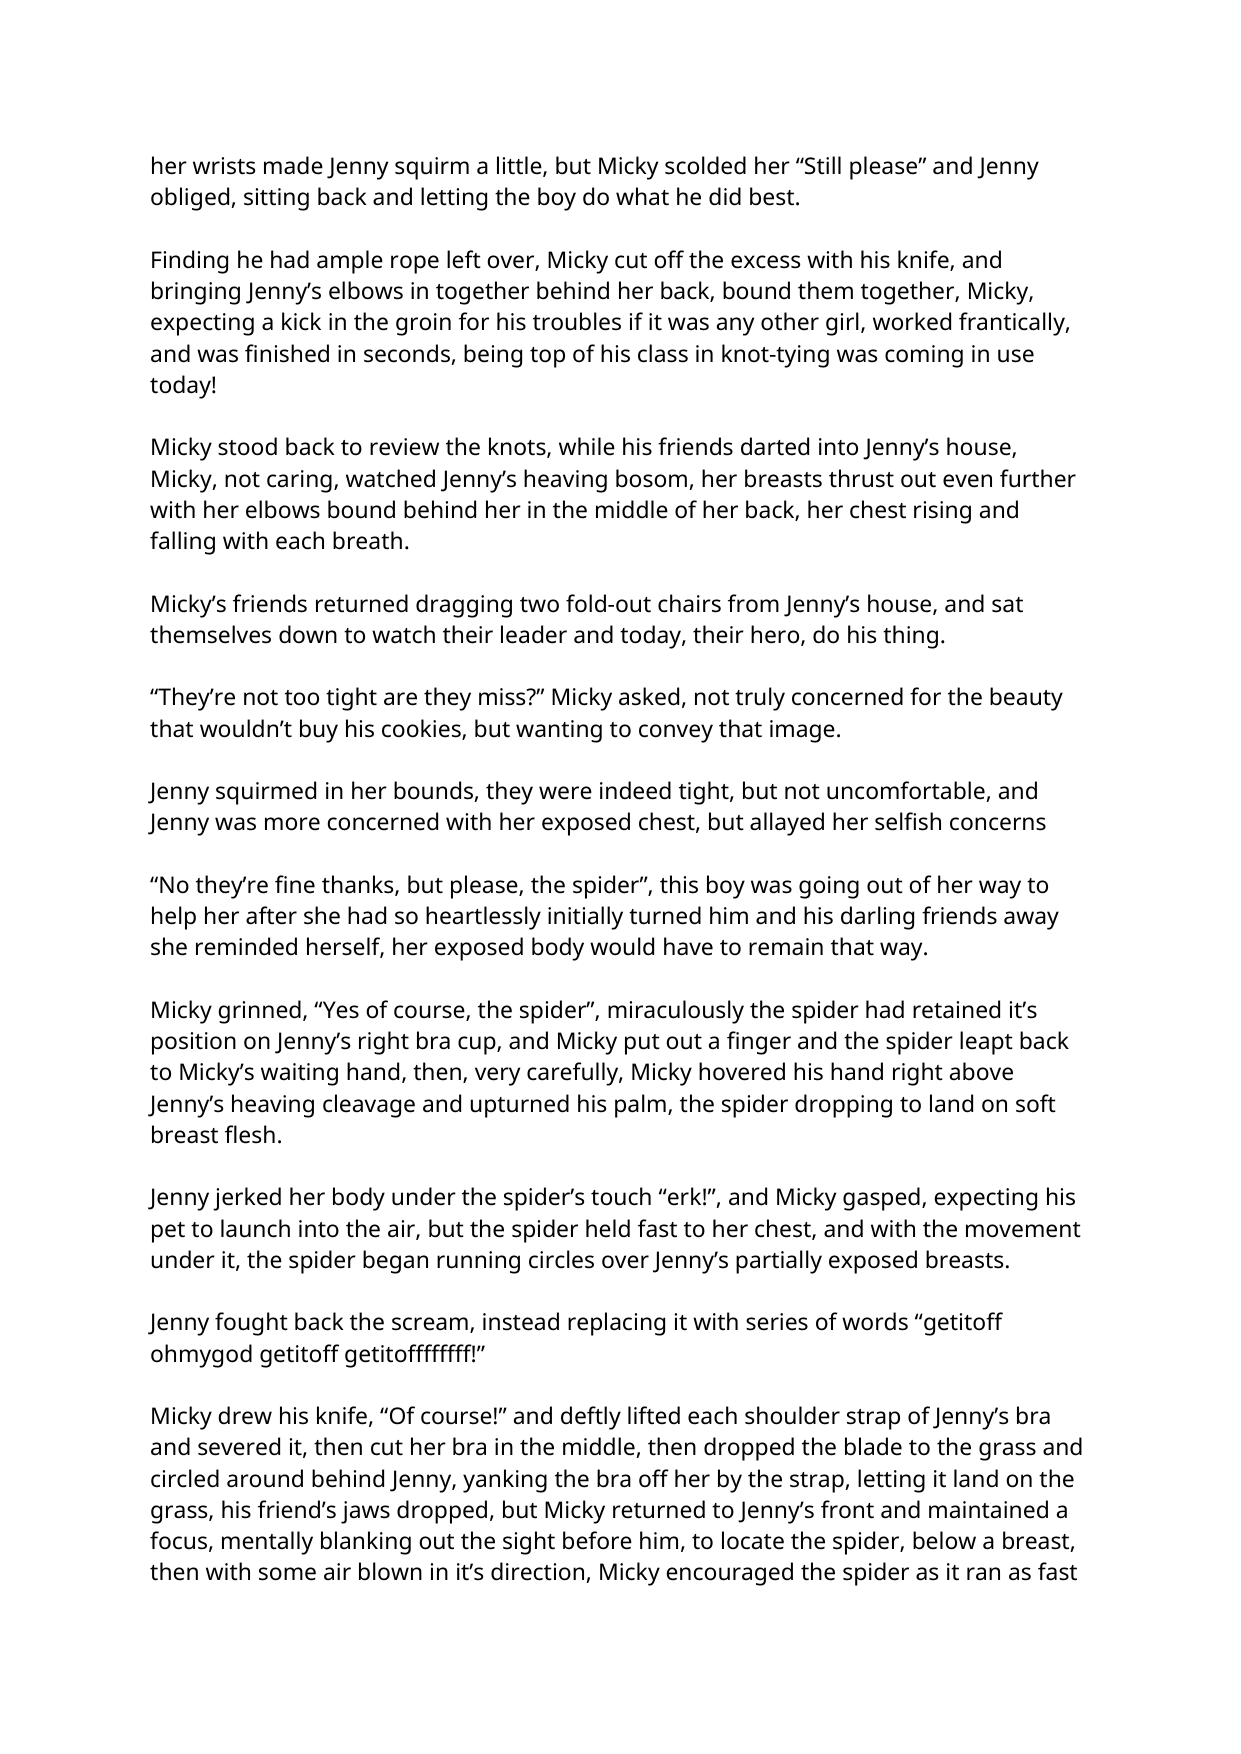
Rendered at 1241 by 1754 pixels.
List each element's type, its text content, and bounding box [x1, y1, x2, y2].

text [150, 1400, 1090, 1587]
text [150, 150, 1090, 212]
text Finding he had ample rope left over, Micky cut off the excess with his knife, and bringing Jenny’s elbows in together behind her back, bound them together, Micky, expecting a kick in the groin for his troubles if it was any other girl, worked frantically, and was finished in seconds, being top of his class in knot-tying was coming in use today! [150, 244, 1090, 400]
text “No they’re fine thanks, but please, the spider”, this boy was going out of her way to help her after she had so heartlessly initially turned him and his darling friends away she reminded herself, her exposed body would have to remain that way. [150, 869, 1090, 962]
text Jenny fought back the scream, instead replacing it with series of words “getitoff ohmygod getitoff getitoffffffff!” [150, 1306, 1090, 1369]
text “They’re not too tight are they miss?” Micky asked, not truly concerned for the beauty that wouldn’t buy his cookies, but wanting to convey that image. [150, 681, 1090, 744]
text Micky stood back to review the knots, while his friends darted into Jenny’s house, Micky, not caring, watched Jenny’s heaving bosom, her breasts thrust out even further with her elbows bound behind her in the middle of her back, her chest rising and falling with each breath. [150, 431, 1090, 556]
text Jenny squirmed in her bounds, they were indeed tight, but not uncomfortable, and Jenny was more concerned with her exposed chest, but allayed her selfish concerns [150, 775, 1090, 837]
text Micky’s friends returned dragging two fold-out chairs from Jenny’s house, and sat themselves down to watch their leader and today, their hero, do his thing. [150, 587, 1090, 650]
text Jenny jerked her body under the spider’s touch “erk!”, and Micky gasped, expecting his pet to launch into the air, but the spider held fast to her chest, and with the movement under it, the spider began running circles over Jenny’s partially exposed breasts. [150, 1181, 1090, 1275]
text Micky grinned, “Yes of course, the spider”, miraculously the spider had retained it’s position on Jenny’s right bra cup, and Micky put out a finger and the spider leapt back to Micky’s waiting hand, then, very carefully, Micky hovered his hand right above Jenny’s heaving cleavage and upturned his palm, the spider dropping to land on soft breast flesh. [150, 994, 1090, 1150]
